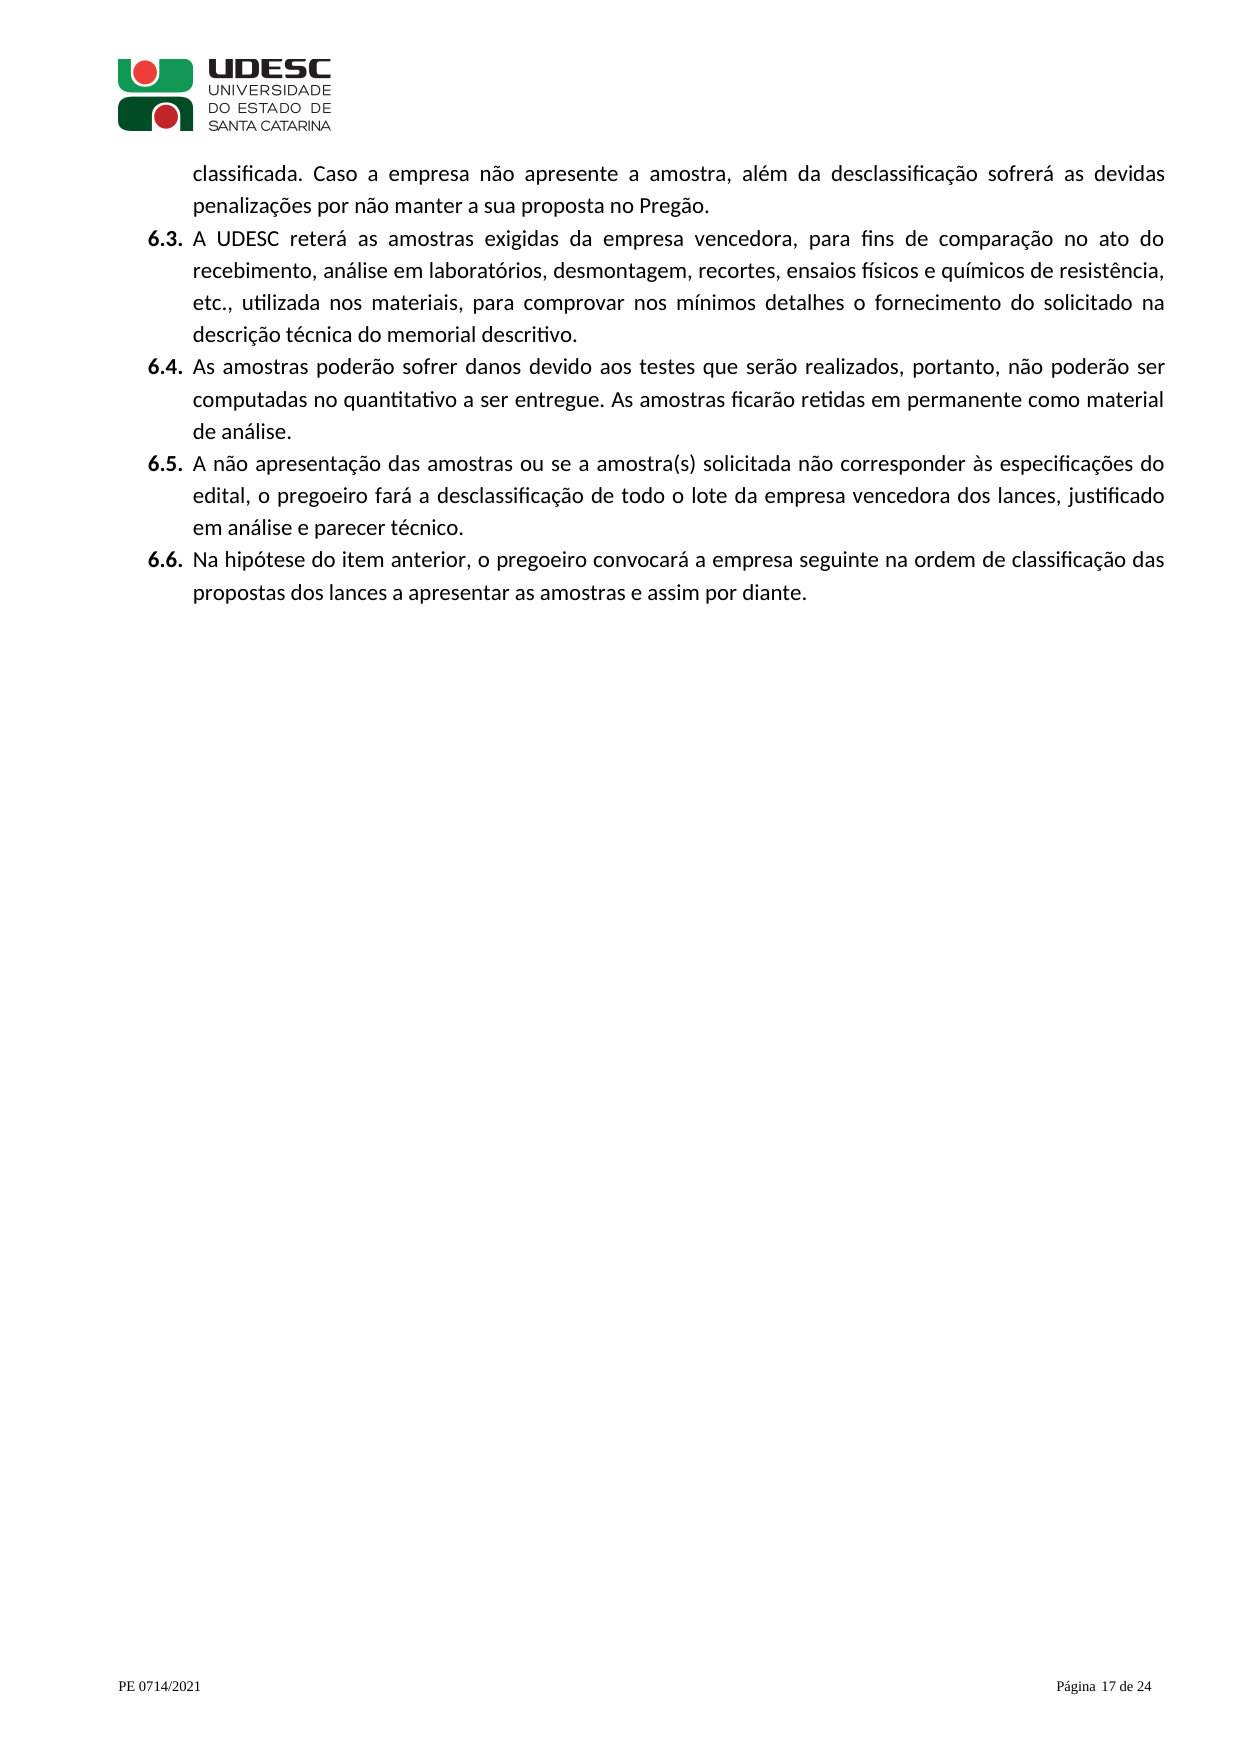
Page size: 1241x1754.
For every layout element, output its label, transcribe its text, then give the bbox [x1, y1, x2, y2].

list A não apresentação das amostras ou se a amostra(s) solicitada não corresponder às especificações do edital, o pregoeiro fará a desclassificação de todo o lote da empresa vencedora dos lances, justificado em análise e parecer técnico. [148, 449, 1166, 541]
picture [118, 59, 331, 131]
list Na hipótese do item anterior, o pregoeiro convocará a empresa seguinte na ordem de classificação das propostas dos lances a apresentar as amostras e assim por diante. [148, 546, 1166, 606]
list A UDESC reterá as amostras exigidas da empresa vencedora, para fins de comparação no ato do recebimento, análise em laboratórios, desmontagem, recortes, ensaios físicos e químicos de resistência, etc., utilizada nos materiais, para comprovar nos mínimos detalhes o fornecimento do solicitado na descrição técnica do memorial descritivo. [148, 224, 1166, 348]
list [148, 159, 1166, 219]
list As amostras poderão sofrer danos devido aos testes que serão realizados, portanto, não poderão ser computadas no quantitativo a ser entregue. As amostras ficarão retidas em permanente como material de análise. [148, 352, 1166, 445]
